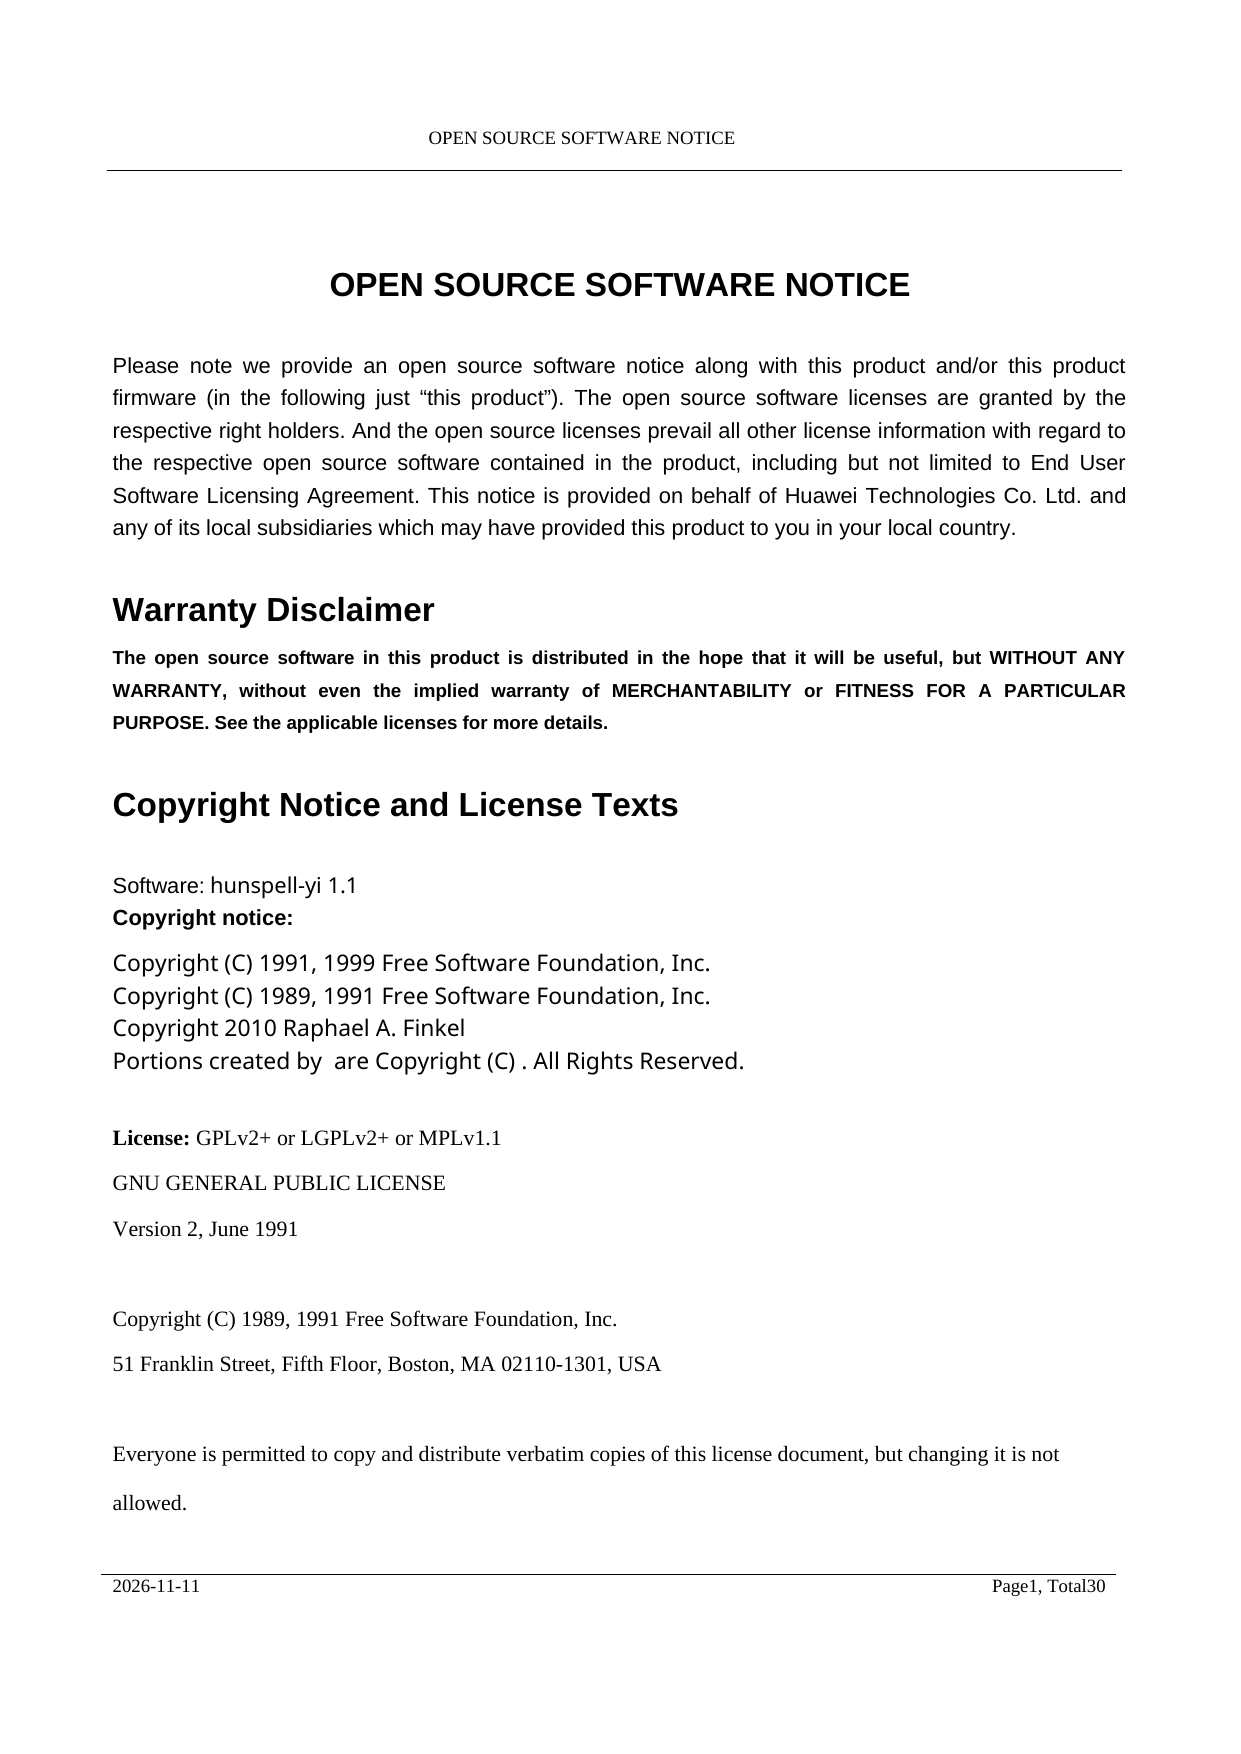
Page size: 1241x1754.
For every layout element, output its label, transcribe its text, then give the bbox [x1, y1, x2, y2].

text OPEN SOURCE SOFTWARE NOTICE [112, 251, 1128, 316]
text Copyright (C) 1989, 1991 Free Software Foundation, Inc. [112, 979, 1128, 1012]
text Software: hunspell-yi 1.1 [112, 869, 1128, 901]
text Copyright (C) 1991, 1999 Free Software Foundation, Inc. [112, 947, 1128, 979]
text Copyright (C) 1989, 1991 Free Software Foundation, Inc. [112, 1302, 1128, 1334]
text Copyright notice: [112, 901, 1128, 934]
text Copyright 2010 Raphael A. Finkel [112, 1012, 1128, 1044]
text Everyone is permitted to copy and distribute verbatim copies of this license document, but changing it is not allowed. [112, 1437, 1128, 1519]
text Portions created by are Copyright (C) . All Rights Reserved. [112, 1044, 1128, 1077]
text Please note we provide an open source software notice along with this product and/or this product firmware (in the following just “this product”). The open source software licenses are granted by the respective right holders. And the open source licenses prevail all other license information with regard to the respective open source software contained in the product, including but not limited to End User Software Licensing Agreement. This notice is provided on behalf of Huawei Technologies Co. Ltd. and any of its local subsidiaries which may have provided this product to you in your local country. [112, 349, 1128, 544]
text The open source software in this product is distributed in the hope that it will be useful, but WITHOUT ANY WARRANTY, without even the implied warranty of MERCHANTABILITY or FITNESS FOR A PARTICULAR PURPOSE. See the applicable licenses for more details. [112, 641, 1128, 739]
text Copyright Notice and License Texts [112, 771, 1128, 836]
text GNU GENERAL PUBLIC LICENSE [112, 1167, 1128, 1199]
text 51 Franklin Street, Fifth Floor, Boston, MA 02110-1301, USA [112, 1347, 1128, 1380]
text Warranty Disclaimer [112, 576, 1128, 641]
text License: GPLv2+ or LGPLv2+ or MPLv1.1 [112, 1122, 1128, 1154]
text Version 2, June 1991 [112, 1212, 1128, 1244]
